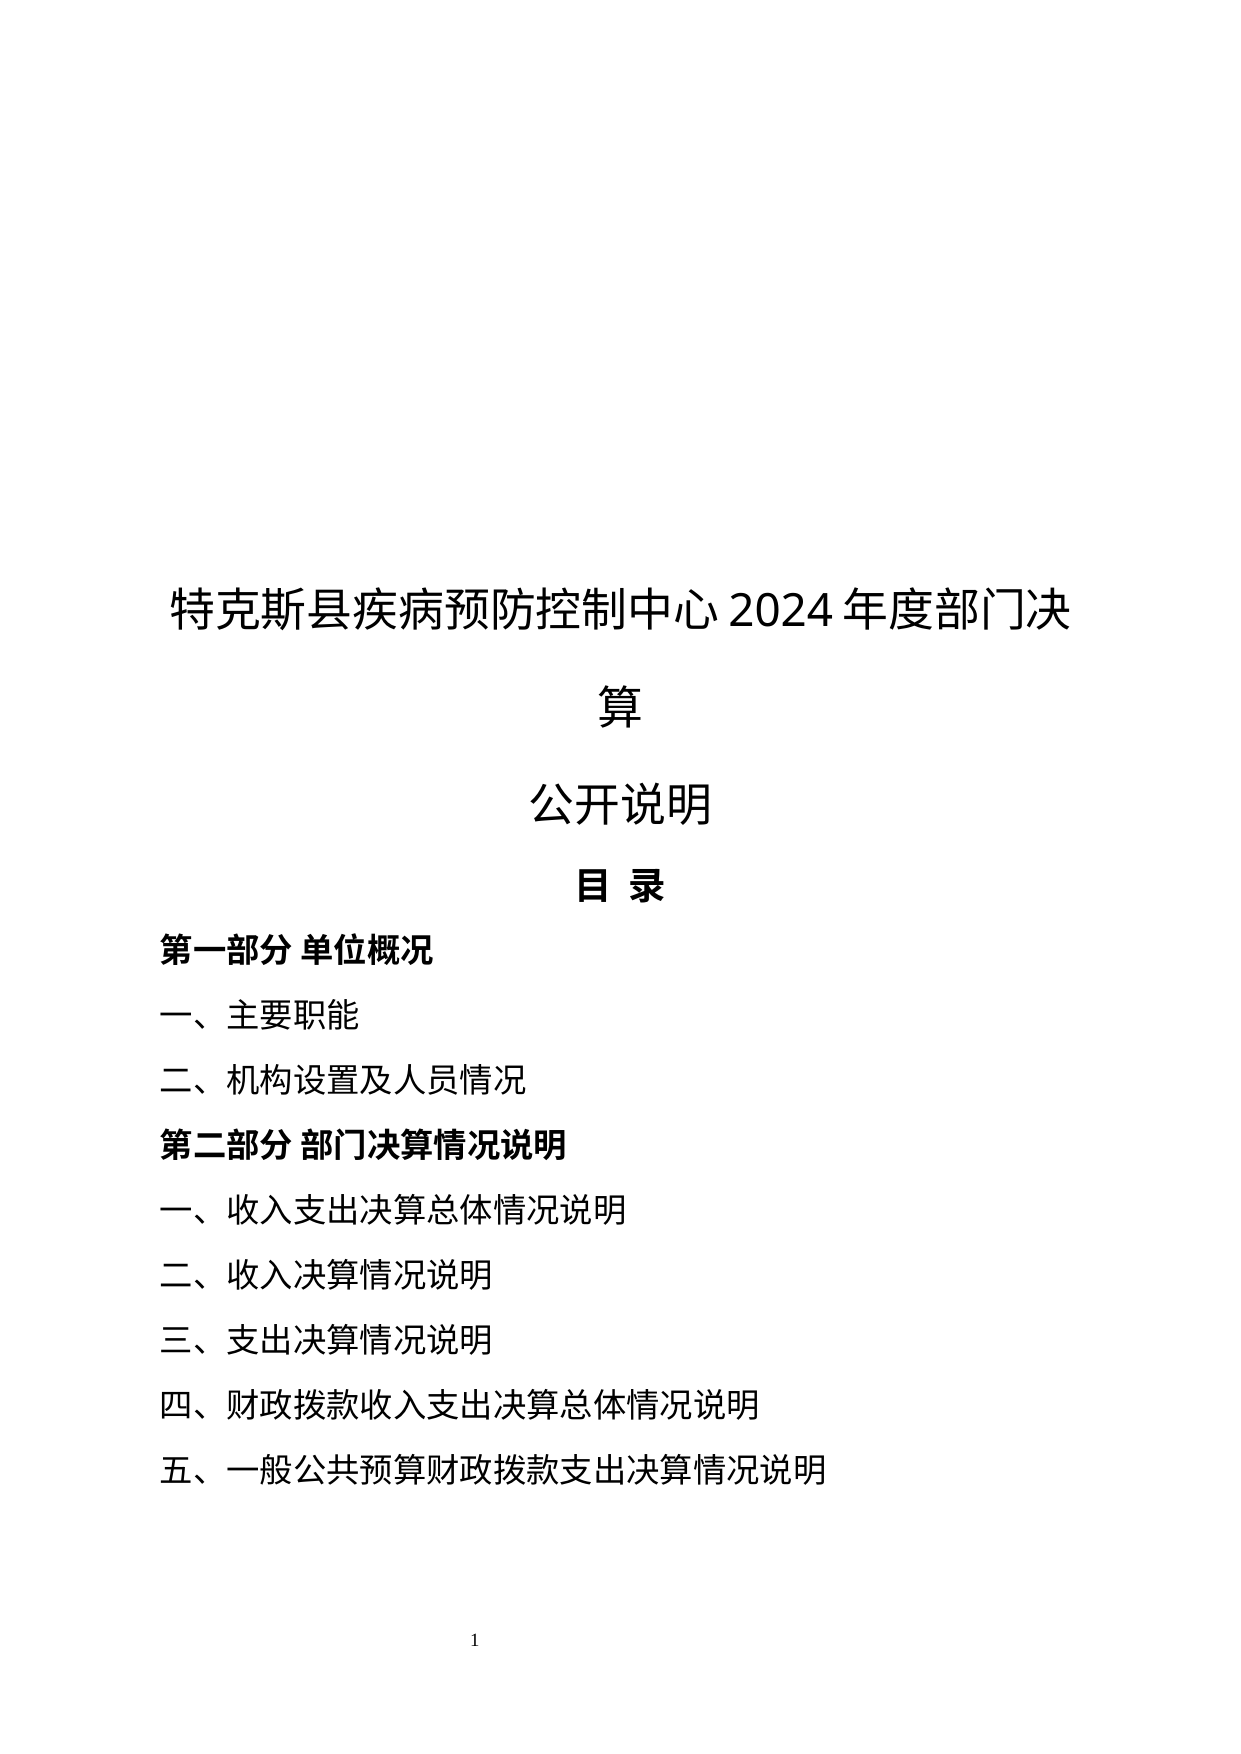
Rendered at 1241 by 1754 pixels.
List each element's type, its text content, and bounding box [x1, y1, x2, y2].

text 五、一般公共预算财政拨款支出决算情况说明 [159, 1435, 1081, 1500]
text 二、机构设置及人员情况 [159, 1045, 1081, 1110]
text 特克斯县疾病预防控制中心2024年度部门决算 [159, 558, 1081, 753]
text 二、收入决算情况说明 [159, 1240, 1081, 1305]
text 目 录 [159, 850, 1081, 915]
text 一、主要职能 [159, 980, 1081, 1045]
text 四、财政拨款收入支出决算总体情况说明 [159, 1370, 1081, 1435]
text 一、收入支出决算总体情况说明 [159, 1175, 1081, 1240]
text 第一部分 单位概况 [159, 915, 1081, 980]
text 公开说明 [159, 753, 1081, 850]
text 三、支出决算情况说明 [159, 1305, 1081, 1370]
text 第二部分 部门决算情况说明 [159, 1110, 1081, 1175]
